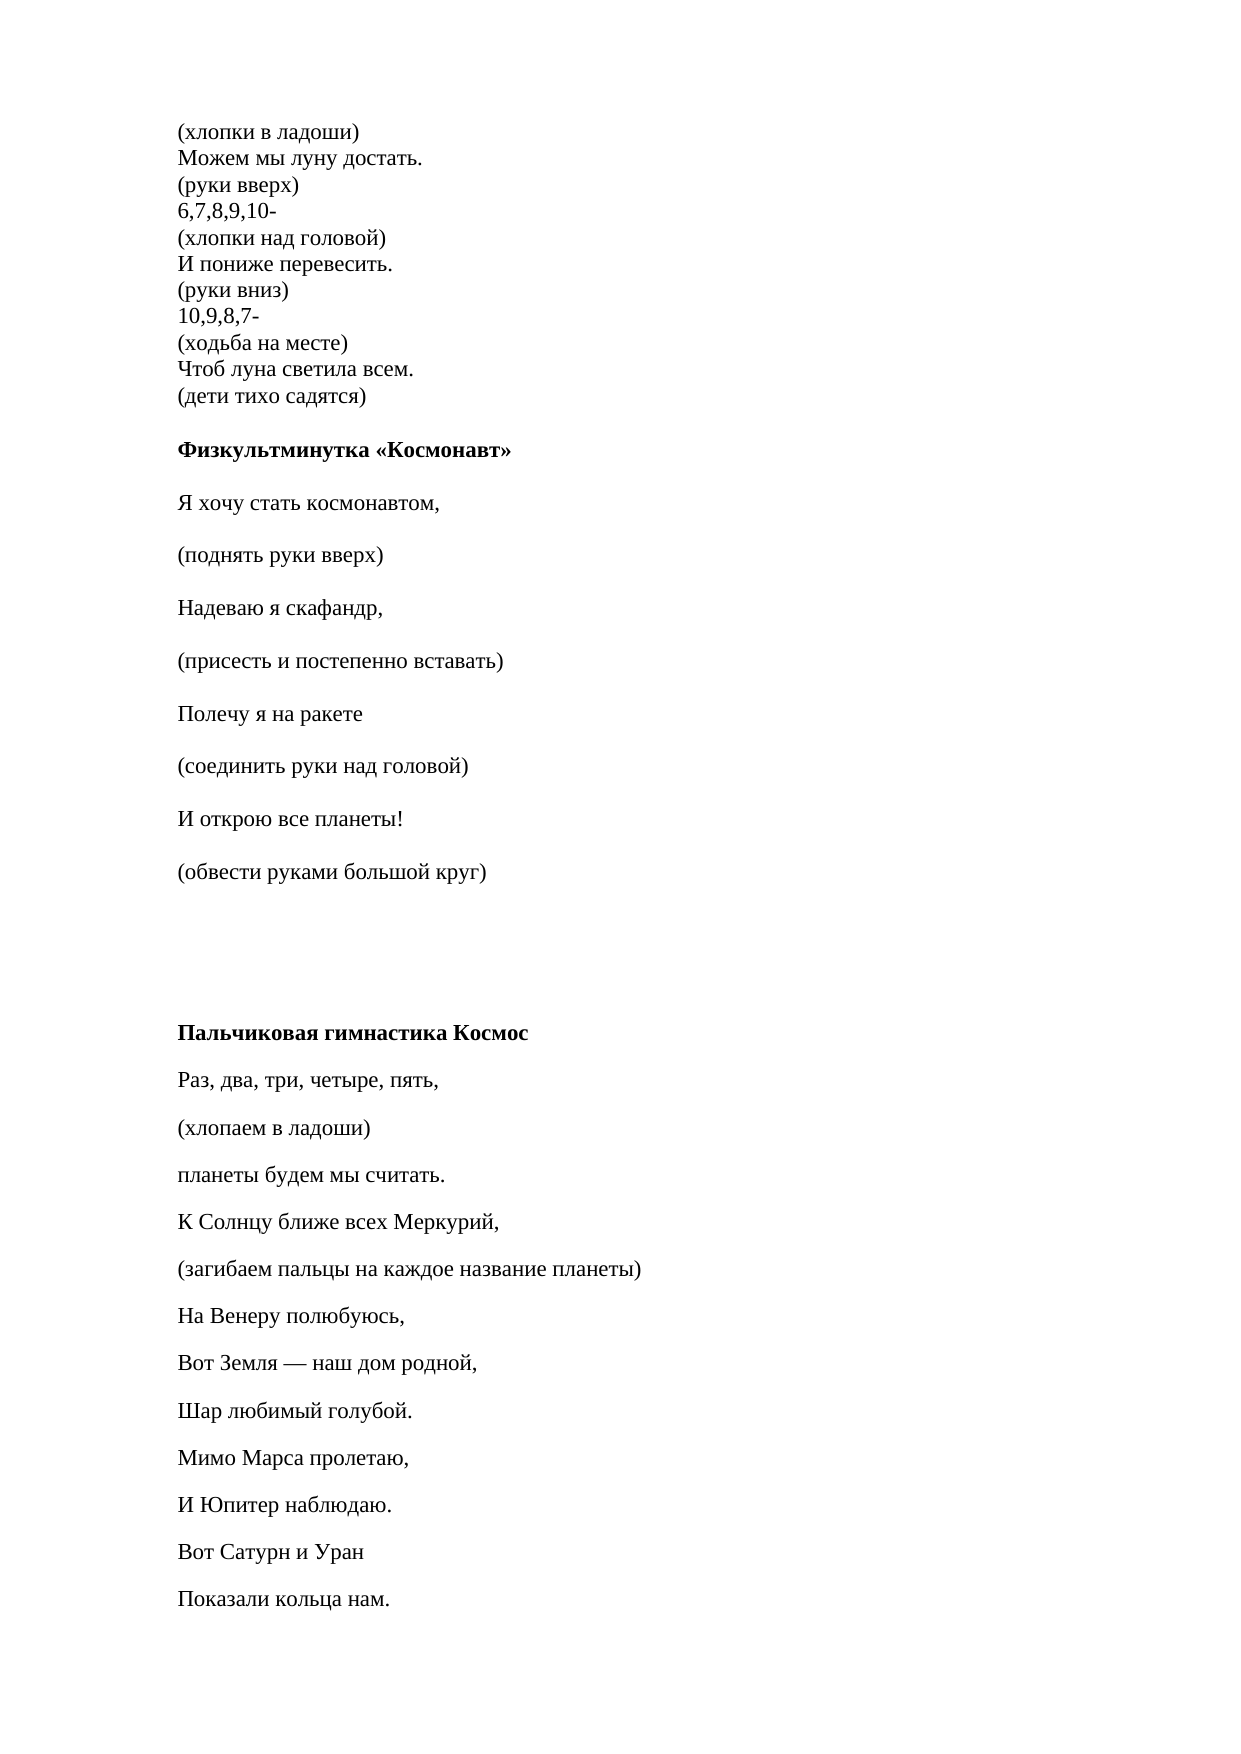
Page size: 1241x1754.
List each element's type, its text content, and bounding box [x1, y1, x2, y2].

text Вот Земля — наш дом родной, [177, 1349, 1152, 1376]
text (соединить руки над головой) [177, 752, 1152, 779]
text (руки вниз) [177, 276, 1152, 303]
text Показали кольца нам. [177, 1585, 1152, 1612]
text И пониже перевесить. [177, 250, 1152, 276]
text Физкультминутка «Космонавт» [177, 436, 1152, 462]
text (обвести руками большой круг) [177, 858, 1152, 884]
text (хлопки над головой) [177, 223, 1152, 250]
text Шар любимый голубой. [177, 1397, 1152, 1423]
text Пальчиковая гимнастика Космос [177, 1019, 1152, 1046]
text Чтоб луна светила всем. [177, 355, 1152, 382]
text планеты будем мы считать. [177, 1161, 1152, 1187]
text На Венеру полюбуюсь, [177, 1302, 1152, 1329]
text Раз, два, три, четыре, пять, [177, 1066, 1152, 1093]
text (загибаем пальцы на каждое название планеты) [177, 1255, 1152, 1281]
text (присесть и постепенно вставать) [177, 647, 1152, 673]
text К Солнцу ближе всех Меркурий, [177, 1208, 1152, 1234]
text (дети тихо садятся) [177, 382, 1152, 408]
text Можем мы луну достать. [177, 144, 1152, 171]
text Вот Сатурн и Уран [177, 1538, 1152, 1564]
text (руки вверх) [177, 171, 1152, 197]
text Полечу я на ракете [177, 699, 1152, 726]
text 10,9,8,7- [177, 303, 1152, 329]
text (хлопаем в ладоши) [177, 1113, 1152, 1140]
text И Юпитер наблюдаю. [177, 1491, 1152, 1517]
text (ходьба на месте) [177, 329, 1152, 355]
text (поднять руки вверх) [177, 541, 1152, 568]
text Я хочу стать космонавтом, [177, 489, 1152, 515]
text И открою все планеты! [177, 805, 1152, 831]
text 6,7,8,9,10- [177, 197, 1152, 223]
text Мимо Марса пролетаю, [177, 1444, 1152, 1470]
text (хлопки в ладоши) [177, 118, 1152, 144]
text Надеваю я скафандр, [177, 594, 1152, 621]
